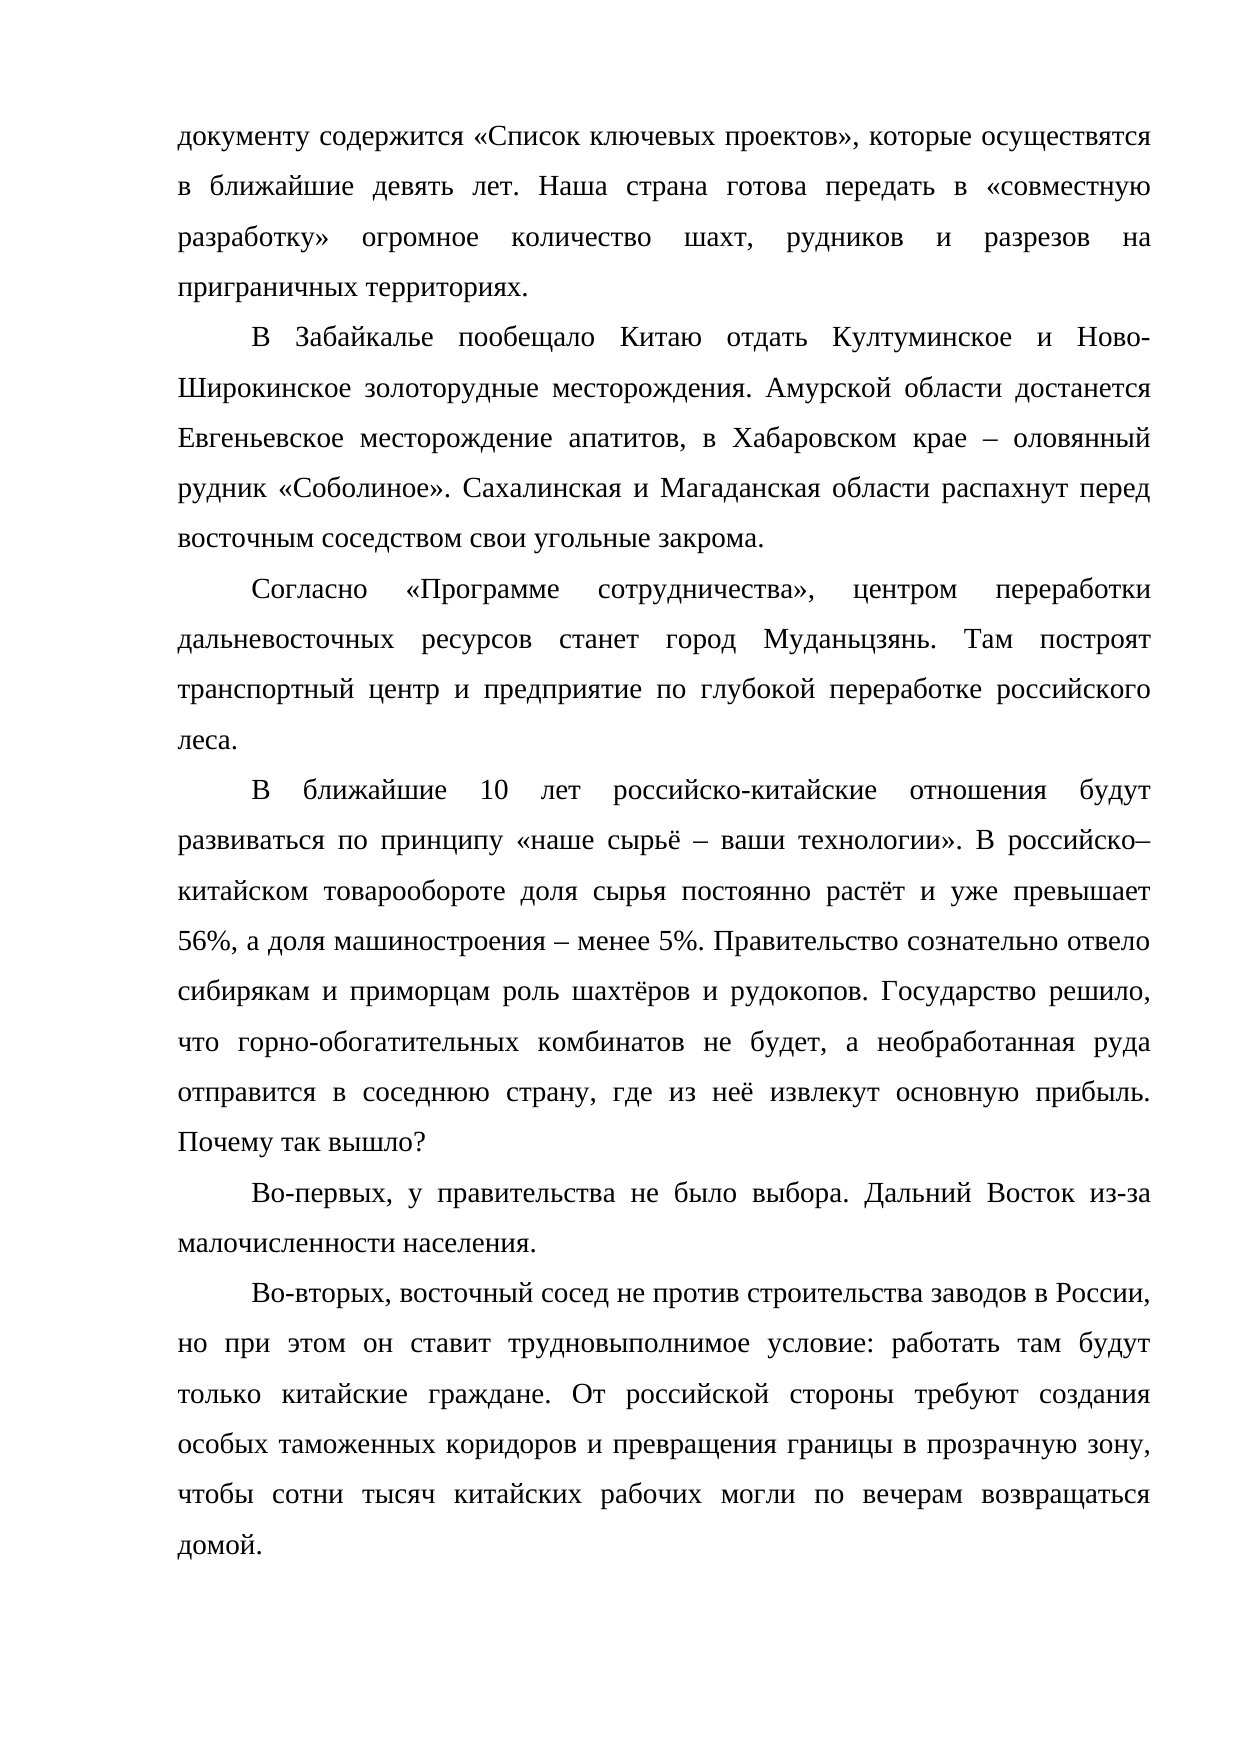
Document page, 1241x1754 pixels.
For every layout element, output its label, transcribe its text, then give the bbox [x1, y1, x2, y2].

text Во-первых, у правительства не было выбора. Дальний Восток из-за малочисленности населения. [177, 1175, 1152, 1258]
text В Забайкалье пообещало Китаю отдать Култуминское и Ново-Широкинское золоторудные месторождения. Амурской области достанется Евгеньевское месторождение апатитов, в Хабаровском крае – оловянный рудник «Соболиное». Сахалинская и Магаданская области распахнут перед восточным соседством свои угольные закрома. [177, 319, 1152, 554]
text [177, 118, 1152, 303]
text Во-вторых, восточный сосед не против строительства заводов в России, но при этом он ставит трудновыполнимое условие: работать там будут только китайские граждане. От российской стороны требуют создания особых таможенных коридоров и превращения границы в прозрачную зону, чтобы сотни тысяч китайских рабочих могли по вечерам возвращаться домой. [177, 1275, 1152, 1560]
text Согласно «Программе сотрудничества», центром переработки дальневосточных ресурсов станет город Муданьцзянь. Там построят транспортный центр и предприятие по глубокой переработке российского леса. [177, 571, 1152, 755]
text В ближайшие 10 лет российско-китайские отношения будут развиваться по принципу «наше сырьё – ваши технологии». В российско–китайском товарообороте доля сырья постоянно растёт и уже превышает 56%, а доля машиностроения – менее 5%. Правительство сознательно отвело сибирякам и приморцам роль шахтёров и рудокопов. Государство решило, что горно-обогатительных комбинатов не будет, а необработанная руда отправится в соседнюю страну, где из неё извлекут основную прибыль. Почему так вышло? [177, 772, 1152, 1158]
